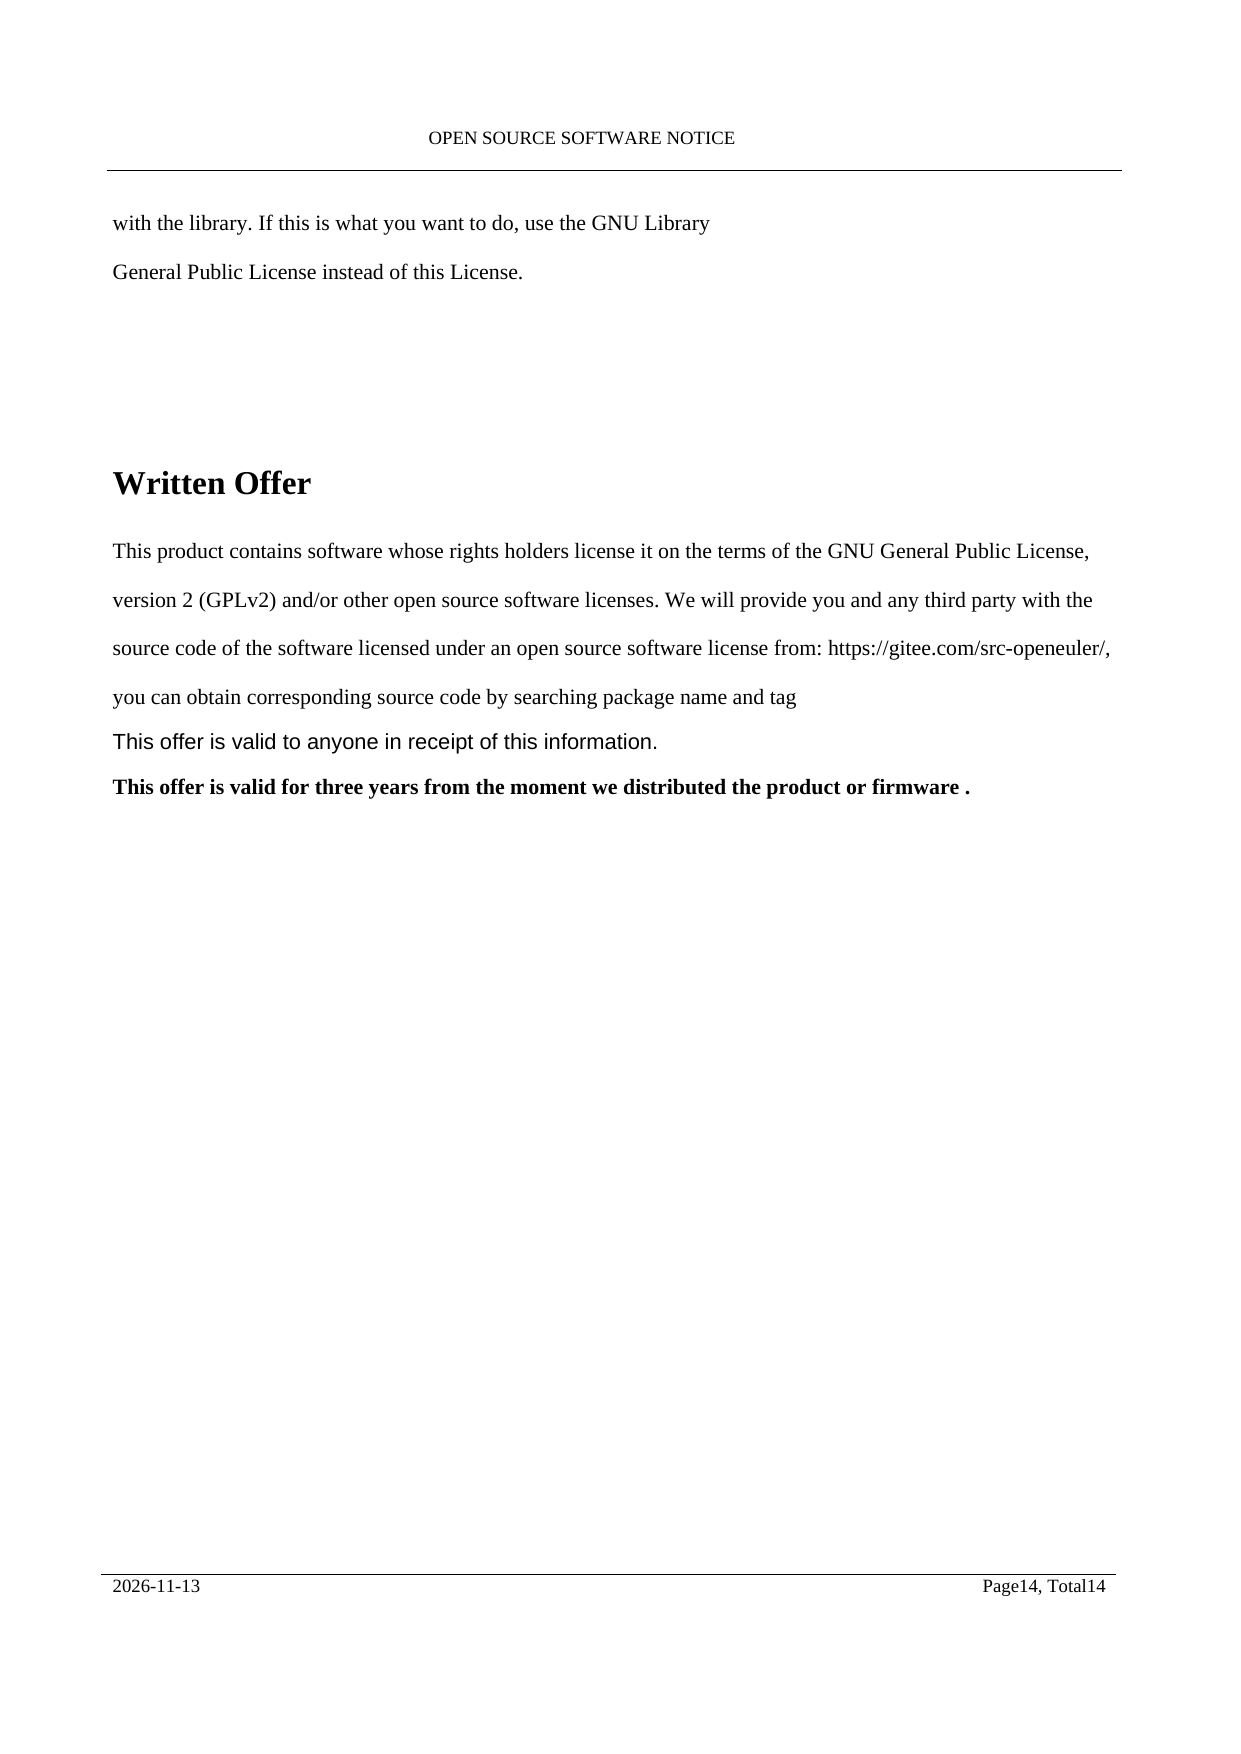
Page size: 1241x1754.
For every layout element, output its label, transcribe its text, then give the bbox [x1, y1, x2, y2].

text This offer is valid for three years from the moment we distributed the product or firmware . [112, 771, 1128, 803]
text This offer is valid to anyone in receipt of this information. [112, 726, 1128, 758]
text This product contains software whose rights holders license it on the terms of the GNU General Public License, version 2 (GPLv2) and/or other open source software licenses. We will provide you and any third party with the source code of the software licensed under an open source software license from: https://gitee.com/src-openeuler/, you can obtain corresponding source code by searching package name and tag [112, 534, 1128, 713]
text Written Offer [112, 450, 1128, 515]
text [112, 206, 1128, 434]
